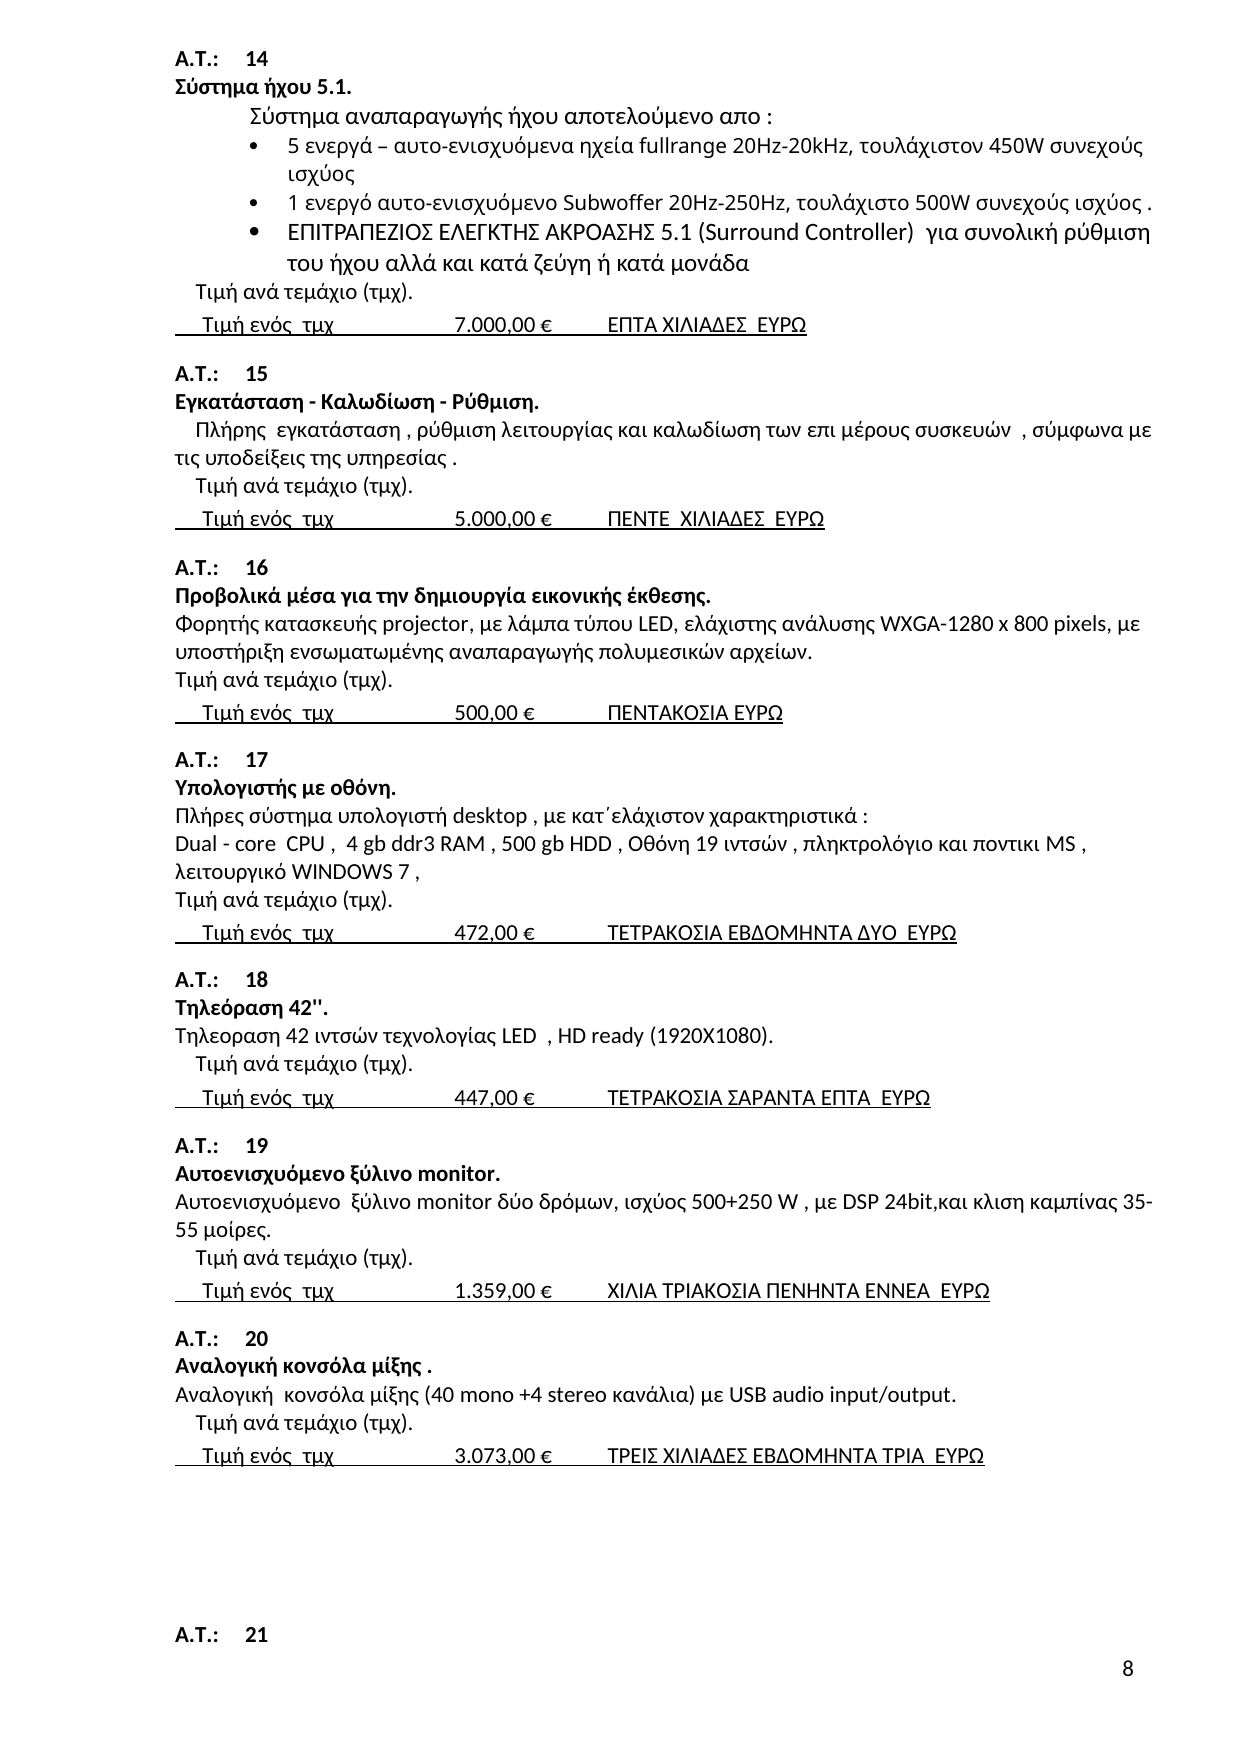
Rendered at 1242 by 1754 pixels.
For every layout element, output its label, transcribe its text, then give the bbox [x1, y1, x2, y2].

text Τιμή ανά τεμάχιο (τμχ). [175, 1243, 1156, 1271]
text Πλήρες σύστημα υπολογιστή desktop , με κατ΄ελάχιστον χαρακτηριστικά : [175, 801, 1156, 829]
text Α.Τ.: 15 [175, 359, 1156, 387]
text Σύστημα ήχου 5.1. [175, 72, 1156, 100]
text Τιμή ανά τεμάχιο (τμχ). [175, 277, 1156, 305]
text Τιμή ανά τεμάχιο (τμχ). [175, 471, 1156, 499]
text Τιμή ενός τμχ 5.000,00 € ΠΕΝΤΕ ΧΙΛΙΑΔΕΣ ΕΥΡΩ [175, 504, 1156, 532]
text Φορητής κατασκευής projector, με λάμπα τύπου LED, ελάχιστης ανάλυσης WXGA-1280 x 800 pixels, με υποστήριξη ενσωματωμένης αναπαραγωγής πολυμεσικών αρχείων. [175, 609, 1156, 665]
text Υπολογιστής με οθόνη. [175, 773, 1156, 801]
text Dual - core CPU , 4 gb ddr3 RAM , 500 gb HDD , Οθόνη 19 ιντσών , πληκτρολόγιο και ποντικι MS , λειτουργικό WINDOWS 7 , [175, 829, 1156, 885]
text Α.Τ.: 19 [175, 1131, 1156, 1159]
text Τιμή ανά τεμάχιο (τμχ). [175, 885, 1156, 913]
text Πλήρης εγκατάσταση , ρύθμιση λειτουργίας και καλωδίωση των επι μέρους συσκευών , σύμφωνα με τις υποδείξεις της υπηρεσίας . [175, 415, 1156, 471]
text Α.Τ.: 16 [175, 553, 1156, 581]
text Εγκατάσταση - Καλωδίωση - Ρύθμιση. [175, 387, 1156, 415]
text Προβολικά μέσα για την δημιουργία εικονικής έκθεσης. [175, 581, 1156, 609]
text Αυτοενισχυόμενο ξύλινο monitor. [175, 1159, 1156, 1187]
text Αναλογική κονσόλα μίξης . [175, 1352, 1156, 1380]
text Α.Τ.: 18 [175, 966, 1156, 993]
text Τηλεόραση 42''. [175, 993, 1156, 1022]
text Τιμή ενός τμχ 7.000,00 € ΕΠΤΑ ΧΙΛΙΑΔΕΣ ΕΥΡΩ [175, 310, 1156, 338]
text Τιμή ενός τμχ 1.359,00 € ΧΙΛΙΑ ΤΡΙΑΚΟΣΙΑ ΠΕΝΗΝΤΑ ΕΝΝΕΑ ΕΥΡΩ [175, 1276, 1156, 1304]
text Τιμή ανά τεμάχιο (τμχ). [175, 665, 1156, 693]
text Α.Τ.: 21 [175, 1620, 1156, 1648]
text Τιμή ενός τμχ 3.073,00 € ΤΡΕΙΣ ΧΙΛΙΑΔΕΣ ΕΒΔΟΜΗΝΤΑ ΤΡΙΑ ΕΥΡΩ [175, 1441, 1156, 1469]
text Τιμή ανά τεμάχιο (τμχ). [175, 1408, 1156, 1436]
text Αναλογική κονσόλα μίξης (40 mono +4 stereo κανάλια) με USB audio input/output. [175, 1380, 1156, 1408]
text Τηλεοραση 42 ιντσών τεχνολογίας LED , HD ready (1920X1080). [175, 1022, 1156, 1049]
text Α.Τ.: 20 [175, 1324, 1156, 1352]
list 5 ενεργά – αυτο-ενισχυόμενα ηχεία fullrange 20Hz-20kHz, τουλάχιστον 450W συνεχούς ισχύος [250, 131, 1156, 188]
text Α.Τ.: 14 [175, 44, 1156, 72]
text Α.Τ.: 17 [175, 745, 1156, 773]
text Τιμή ενός τμχ 447,00 € ΤΕΤΡΑΚΟΣΙΑ ΣΑΡΑΝΤΑ ΕΠΤΑ ΕΥΡΩ [175, 1083, 1156, 1111]
list ΕΠΙΤΡΑΠΕΖΙΟΣ ΕΛΕΓΚΤΗΣ ΑΚΡΟΑΣΗΣ 5.1 (Surround Controller) για συνολική ρύθμιση του ήχου αλλά και κατά ζεύγη ή κατά μονάδα [250, 216, 1156, 277]
text Αυτοενισχυόμενο ξύλινο monitor δύο δρόμων, ισχύος 500+250 W , με DSP 24bit,και κλιση καμπίνας 35-55 μοίρες. [175, 1187, 1156, 1243]
list 1 ενεργό αυτο-ενισχυόμενο Subwoffer 20Hz-250Hz, τουλάχιστο 500W συνεχούς ισχύος . [250, 188, 1156, 216]
text Σύστημα αναπαραγωγής ήχου αποτελούμενο απο : [212, 100, 1156, 131]
text Τιμή ενός τμχ 500,00 € ΠΕΝΤΑΚΟΣΙΑ ΕΥΡΩ [175, 698, 1156, 726]
text Τιμή ανά τεμάχιο (τμχ). [175, 1049, 1156, 1078]
text Τιμή ενός τμχ 472,00 € ΤΕΤΡΑΚΟΣΙΑ ΕΒΔΟΜΗΝΤΑ ΔΥΟ ΕΥΡΩ [175, 918, 1156, 946]
